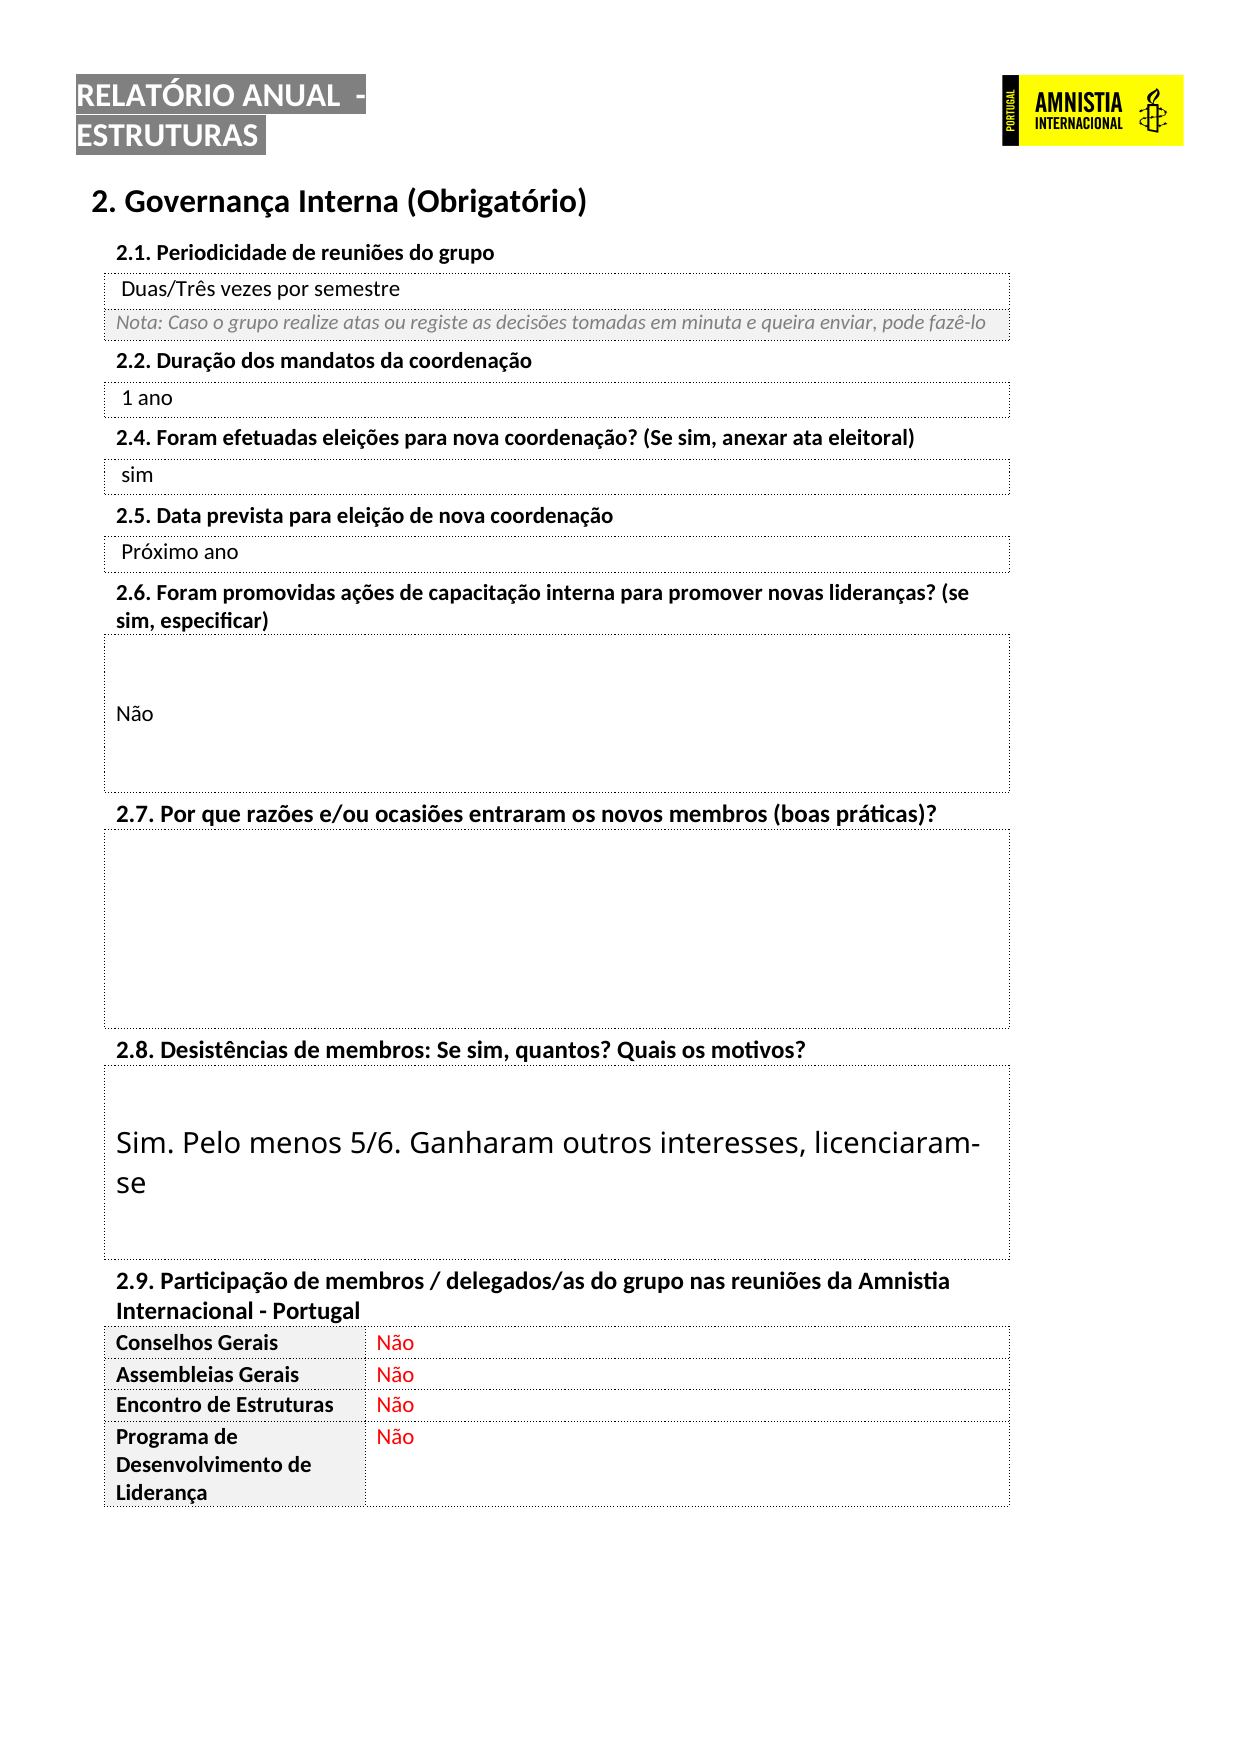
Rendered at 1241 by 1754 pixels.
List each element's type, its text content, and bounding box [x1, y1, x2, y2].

table_cell [621, 1259, 691, 1265]
table_cell [386, 572, 436, 578]
table_cell [436, 1028, 520, 1034]
table_cell [520, 417, 570, 423]
table_cell [570, 1028, 621, 1034]
table_cell [783, 417, 1045, 423]
table_cell [748, 1028, 783, 1034]
table_cell [570, 494, 621, 501]
table_cell [748, 572, 783, 578]
table_cell [748, 494, 783, 501]
table_cell [386, 1259, 436, 1265]
table_cell 2.4. Foram efetuadas eleições para nova coordenação? (Se sim, anexar ata eleitoral) [105, 424, 1009, 459]
table_cell [748, 1259, 783, 1265]
table_cell [570, 572, 621, 578]
table_cell [365, 1028, 386, 1034]
table_cell [386, 417, 436, 423]
table_cell [365, 792, 386, 798]
table_cell [783, 340, 1045, 346]
table_cell [748, 792, 783, 798]
table_cell [436, 572, 520, 578]
table_cell Próximo ano [105, 536, 1009, 572]
table_cell 2.5. Data prevista para eleição de nova coordenação [105, 501, 1009, 536]
table_cell [783, 1028, 1045, 1034]
table_cell [105, 1028, 365, 1034]
table_cell [436, 792, 520, 798]
table_cell 2.9. Participação de membros / delegados/as do grupo nas reuniões da Amnistia Internacional - Portugal [105, 1265, 1009, 1326]
table_cell [386, 494, 436, 501]
table_cell 2.8. Desistências de membros: Se sim, quantos? Quais os motivos? [105, 1034, 1009, 1065]
table_cell Não [105, 634, 1009, 792]
table_cell [386, 792, 436, 798]
table_cell [748, 417, 783, 423]
table_cell [105, 792, 365, 798]
table_cell [105, 340, 365, 346]
table_cell [105, 572, 365, 578]
table_cell [105, 1259, 365, 1265]
table_cell Assembleias Gerais [105, 1358, 365, 1389]
table_cell [570, 1259, 621, 1265]
table_cell 2.6. Foram promovidas ações de capacitação interna para promover novas lideranças? (se sim, especificar) [105, 578, 1009, 634]
table_cell [520, 1259, 570, 1265]
table_cell Conselhos Gerais [105, 1326, 365, 1358]
table_header 2.1. Periodicidade de reuniões do grupo [105, 238, 1009, 273]
table_cell [365, 494, 386, 501]
table_cell 2.2. Duração dos mandatos da coordenação [105, 346, 1009, 382]
table_cell [570, 417, 621, 423]
table_cell [783, 494, 1045, 501]
table_cell Não [365, 1389, 1009, 1421]
table_cell [436, 340, 520, 346]
table_cell [105, 417, 365, 423]
table_cell Nota: Caso o grupo realize atas ou registe as decisões tomadas em minuta e queira enviar, pode fazê-lo [105, 309, 1009, 340]
table_cell [621, 340, 691, 346]
table_cell Encontro de Estruturas [105, 1389, 365, 1421]
table_cell [621, 792, 691, 798]
table_cell [783, 1259, 1045, 1265]
table_cell [436, 417, 520, 423]
table_cell [621, 1028, 691, 1034]
picture [1002, 75, 1184, 146]
text 2. Governança Interna (Obrigatório) [91, 180, 1090, 221]
table_cell [365, 417, 386, 423]
table_cell [621, 494, 691, 501]
table_cell [691, 572, 748, 578]
table_cell [621, 417, 691, 423]
table_cell sim [105, 459, 1009, 494]
table_cell [691, 792, 748, 798]
table_cell [520, 792, 570, 798]
table_cell [691, 1028, 748, 1034]
table_cell [748, 340, 783, 346]
table_cell [783, 792, 1045, 798]
table_cell Não [365, 1421, 1009, 1506]
table_cell [436, 1259, 520, 1265]
table_cell [365, 1259, 386, 1265]
table_cell 1 ano [105, 382, 1009, 417]
table_cell [386, 1028, 436, 1034]
table_cell Não [365, 1326, 1009, 1358]
table_cell [365, 340, 386, 346]
table_cell [436, 494, 520, 501]
table_cell [386, 340, 436, 346]
table_cell [570, 792, 621, 798]
table_cell [691, 1259, 748, 1265]
table_cell [691, 417, 748, 423]
table_cell [520, 494, 570, 501]
table_cell 2.7. Por que razões e/ou ocasiões entraram os novos membros (boas práticas)? [105, 798, 1009, 829]
table_cell [691, 494, 748, 501]
table_cell [570, 340, 621, 346]
table_cell [621, 572, 691, 578]
table_cell Não [365, 1358, 1009, 1389]
table_cell [520, 572, 570, 578]
table_cell Programa de Desenvolvimento de Liderança [105, 1421, 365, 1506]
table_cell [520, 1028, 570, 1034]
table_cell [783, 572, 1045, 578]
table_cell Sim. Pelo menos 5/6. Ganharam outros interesses, licenciaram-se [105, 1065, 1009, 1259]
table_cell [105, 829, 1009, 1027]
table_cell Duas/Três vezes por semestre [105, 273, 1009, 308]
table_cell [105, 494, 365, 501]
table_cell [691, 340, 748, 346]
table_cell [365, 572, 386, 578]
table_cell [520, 340, 570, 346]
